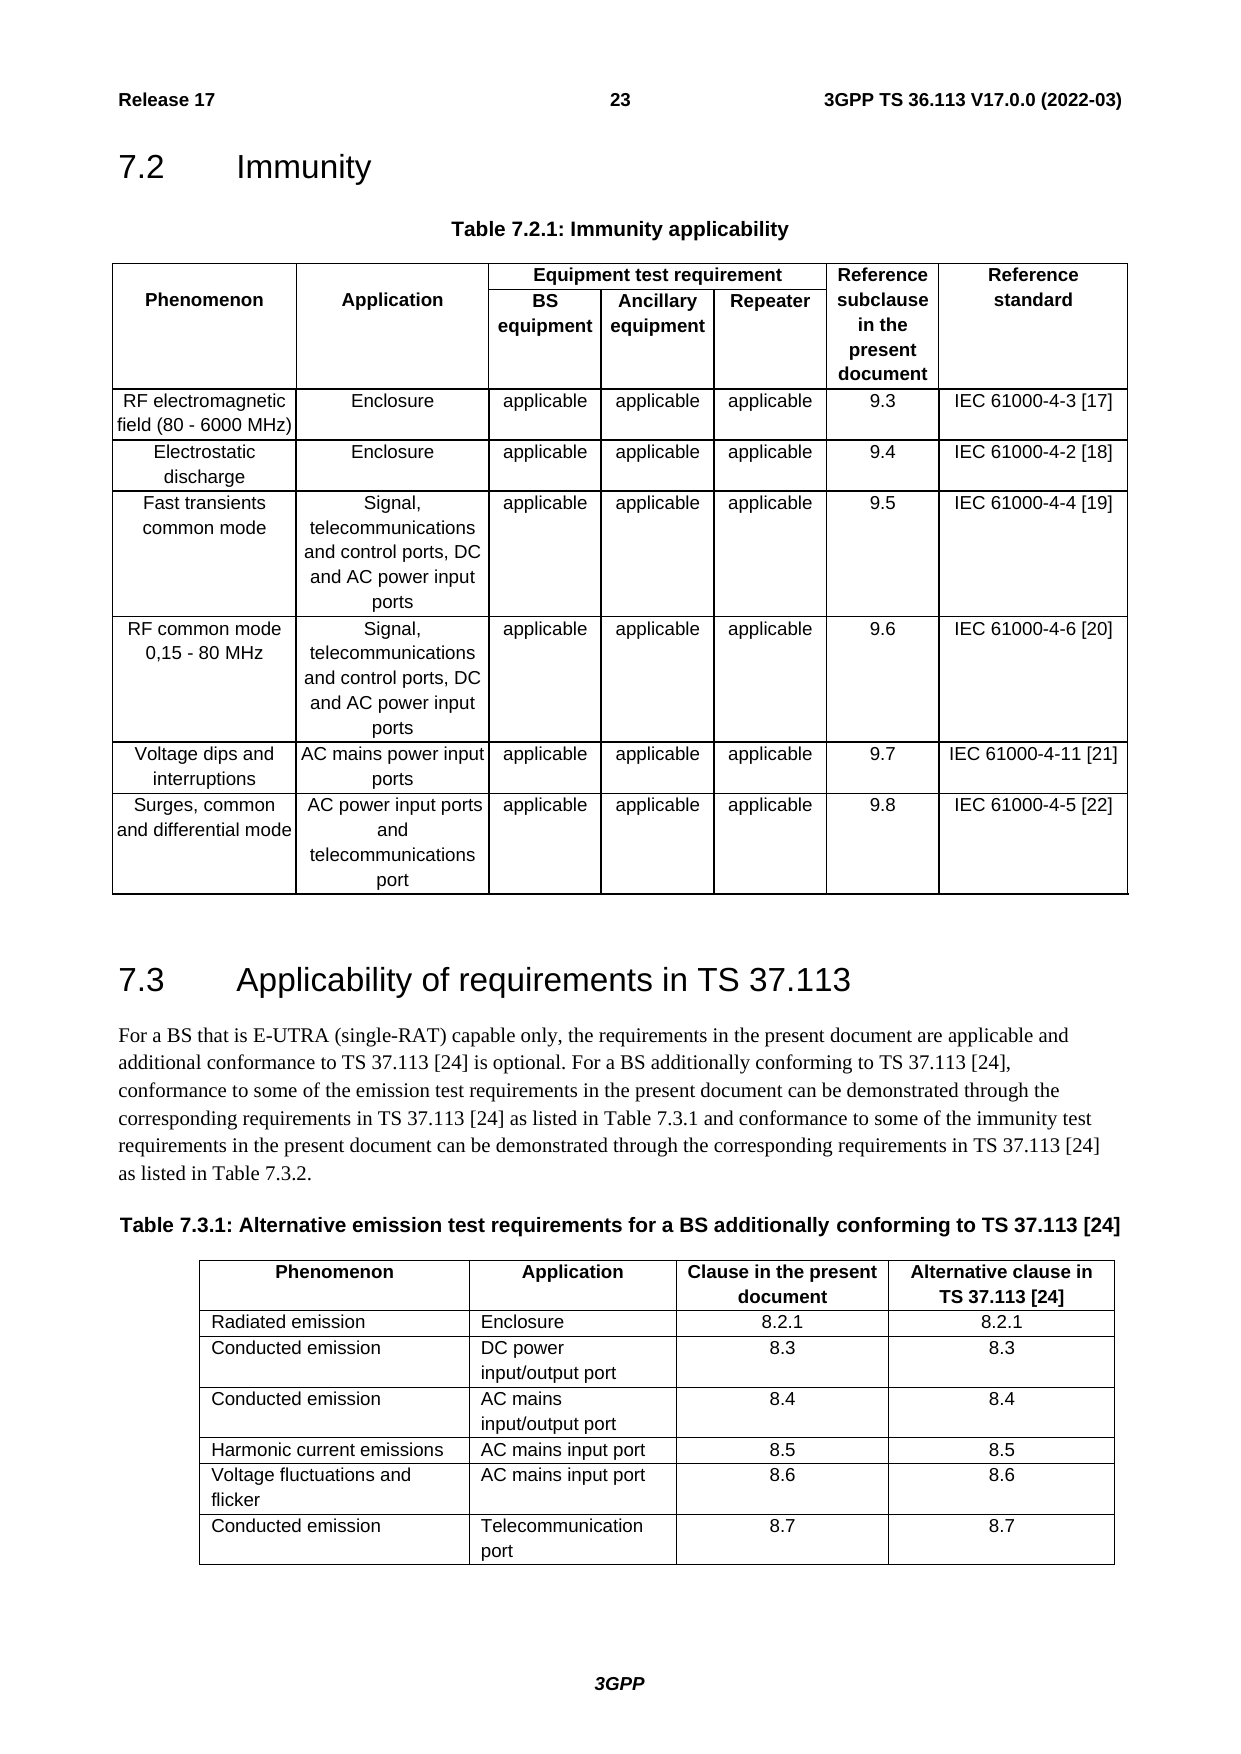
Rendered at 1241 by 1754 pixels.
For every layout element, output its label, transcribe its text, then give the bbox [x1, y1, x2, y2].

table_header Reference subclause in the present document [827, 264, 938, 388]
table_cell IEC 61000-4-2 [18] [940, 441, 1127, 490]
table_cell IEC 61000-4-6 [20] [940, 617, 1127, 741]
table_cell 9.5 [827, 492, 938, 616]
table_cell 8.2.1 [889, 1311, 1114, 1336]
table_cell AC power input ports and telecommunications port [297, 794, 488, 893]
text Table 7.3.1: Alternative emission test requirements for a BS additionally conforming to TS 37.113 [24] [118, 1213, 1122, 1237]
table_cell applicable [490, 492, 600, 616]
table_cell applicable [715, 492, 826, 616]
table_cell applicable [490, 441, 600, 490]
table_cell 8.5 [889, 1438, 1114, 1463]
table_cell applicable [602, 743, 713, 792]
table_cell applicable [602, 794, 713, 893]
table_cell Conducted emission [200, 1337, 469, 1387]
table_cell Radiated emission [200, 1311, 469, 1336]
table_cell Conducted emission [200, 1388, 469, 1437]
table_cell Voltage fluctuations and flicker [200, 1464, 469, 1514]
table_cell 9.6 [827, 617, 938, 741]
table_cell Voltage dips and interruptions [113, 743, 295, 792]
table_cell IEC 61000-4-4 [19] [940, 492, 1127, 616]
table_cell 8.7 [889, 1515, 1114, 1564]
table_cell 9.3 [827, 390, 938, 439]
table_cell AC mains input port [470, 1464, 676, 1514]
table_header Clause in the present document [677, 1261, 888, 1310]
table_cell 9.4 [827, 441, 938, 490]
table_cell applicable [715, 794, 826, 893]
table_header Application [470, 1261, 676, 1310]
table_cell Electrostatic discharge [113, 441, 295, 490]
table_cell Telecommunication port [470, 1515, 676, 1564]
table_cell BS equipment [489, 290, 600, 388]
table_cell 8.6 [677, 1464, 888, 1514]
table_cell 8.4 [677, 1388, 888, 1437]
table_cell Harmonic current emissions [200, 1438, 469, 1463]
table_header Alternative clause in TS 37.113 [24] [889, 1261, 1114, 1310]
table_cell applicable [490, 743, 600, 792]
table_cell 9.8 [827, 794, 938, 893]
table_cell AC mains power input ports [297, 743, 488, 792]
table_cell 8.4 [889, 1388, 1114, 1437]
table_cell RF electromagnetic field (80 - 6000 MHz) [113, 390, 295, 439]
table_cell applicable [490, 617, 600, 741]
subtitle 7.3 Applicability of requirements in TS 37.113 [118, 960, 1122, 998]
table_cell applicable [490, 794, 600, 893]
text For a BS that is E-UTRA (single-RAT) capable only, the requirements in the present document are applicable and additional conformance to TS 37.113 [24] is optional. For a BS additionally conforming to TS 37.113 [24], conformance to some of the emission test requirements in the present document can be demonstrated through the corresponding requirements in TS 37.113 [24] as listed in Table 7.3.1 and conformance to some of the immunity test requirements in the present document can be demonstrated through the corresponding requirements in TS 37.113 [24] as listed in Table 7.3.2. [118, 1023, 1122, 1185]
table_cell IEC 61000-4-11 [21] [940, 743, 1127, 792]
table_cell applicable [715, 617, 826, 741]
table_cell Signal, telecommunications and control ports, DC and AC power input ports [297, 492, 488, 616]
table_cell Enclosure [470, 1311, 676, 1336]
table_cell 8.3 [889, 1337, 1114, 1387]
table_header Equipment test requirement [489, 264, 826, 289]
table_header Phenomenon [200, 1261, 469, 1310]
table_header Reference standard [939, 264, 1127, 388]
table_cell IEC 61000-4-5 [22] [940, 794, 1127, 893]
table_cell Signal, telecommunications and control ports, DC and AC power input ports [297, 617, 488, 741]
table_cell applicable [490, 390, 600, 439]
table_cell applicable [715, 390, 826, 439]
table_cell DC power input/output port [470, 1337, 676, 1387]
table_cell 8.5 [677, 1438, 888, 1463]
table_cell applicable [602, 492, 713, 616]
table_cell Surges, common and differential mode [113, 794, 295, 893]
subtitle 7.2 Immunity [118, 147, 1122, 186]
table_cell AC mains input/output port [470, 1388, 676, 1437]
table_cell applicable [602, 441, 713, 490]
table_cell Fast transients common mode [113, 492, 295, 616]
table_cell 8.7 [677, 1515, 888, 1564]
table_cell applicable [715, 441, 826, 490]
table_cell IEC 61000-4-3 [17] [940, 390, 1127, 439]
table_cell Enclosure [297, 390, 488, 439]
table_cell 9.7 [827, 743, 938, 792]
text Table 7.2.1: Immunity applicability [118, 217, 1122, 241]
table_cell Conducted emission [200, 1515, 469, 1564]
table_header Phenomenon [113, 264, 296, 388]
table_cell AC mains input port [470, 1438, 676, 1463]
table_cell applicable [602, 617, 713, 741]
table_cell Ancillary equipment [602, 290, 713, 388]
table_cell applicable [715, 743, 826, 792]
table_header Application [297, 264, 488, 388]
table_cell applicable [602, 390, 713, 439]
table_cell 8.6 [889, 1464, 1114, 1514]
table_cell 8.2.1 [677, 1311, 888, 1336]
table_cell RF common mode 0,15 - 80 MHz [113, 617, 295, 741]
table_cell Enclosure [297, 441, 488, 490]
table_cell Repeater [715, 290, 826, 388]
table_cell 8.3 [677, 1337, 888, 1387]
